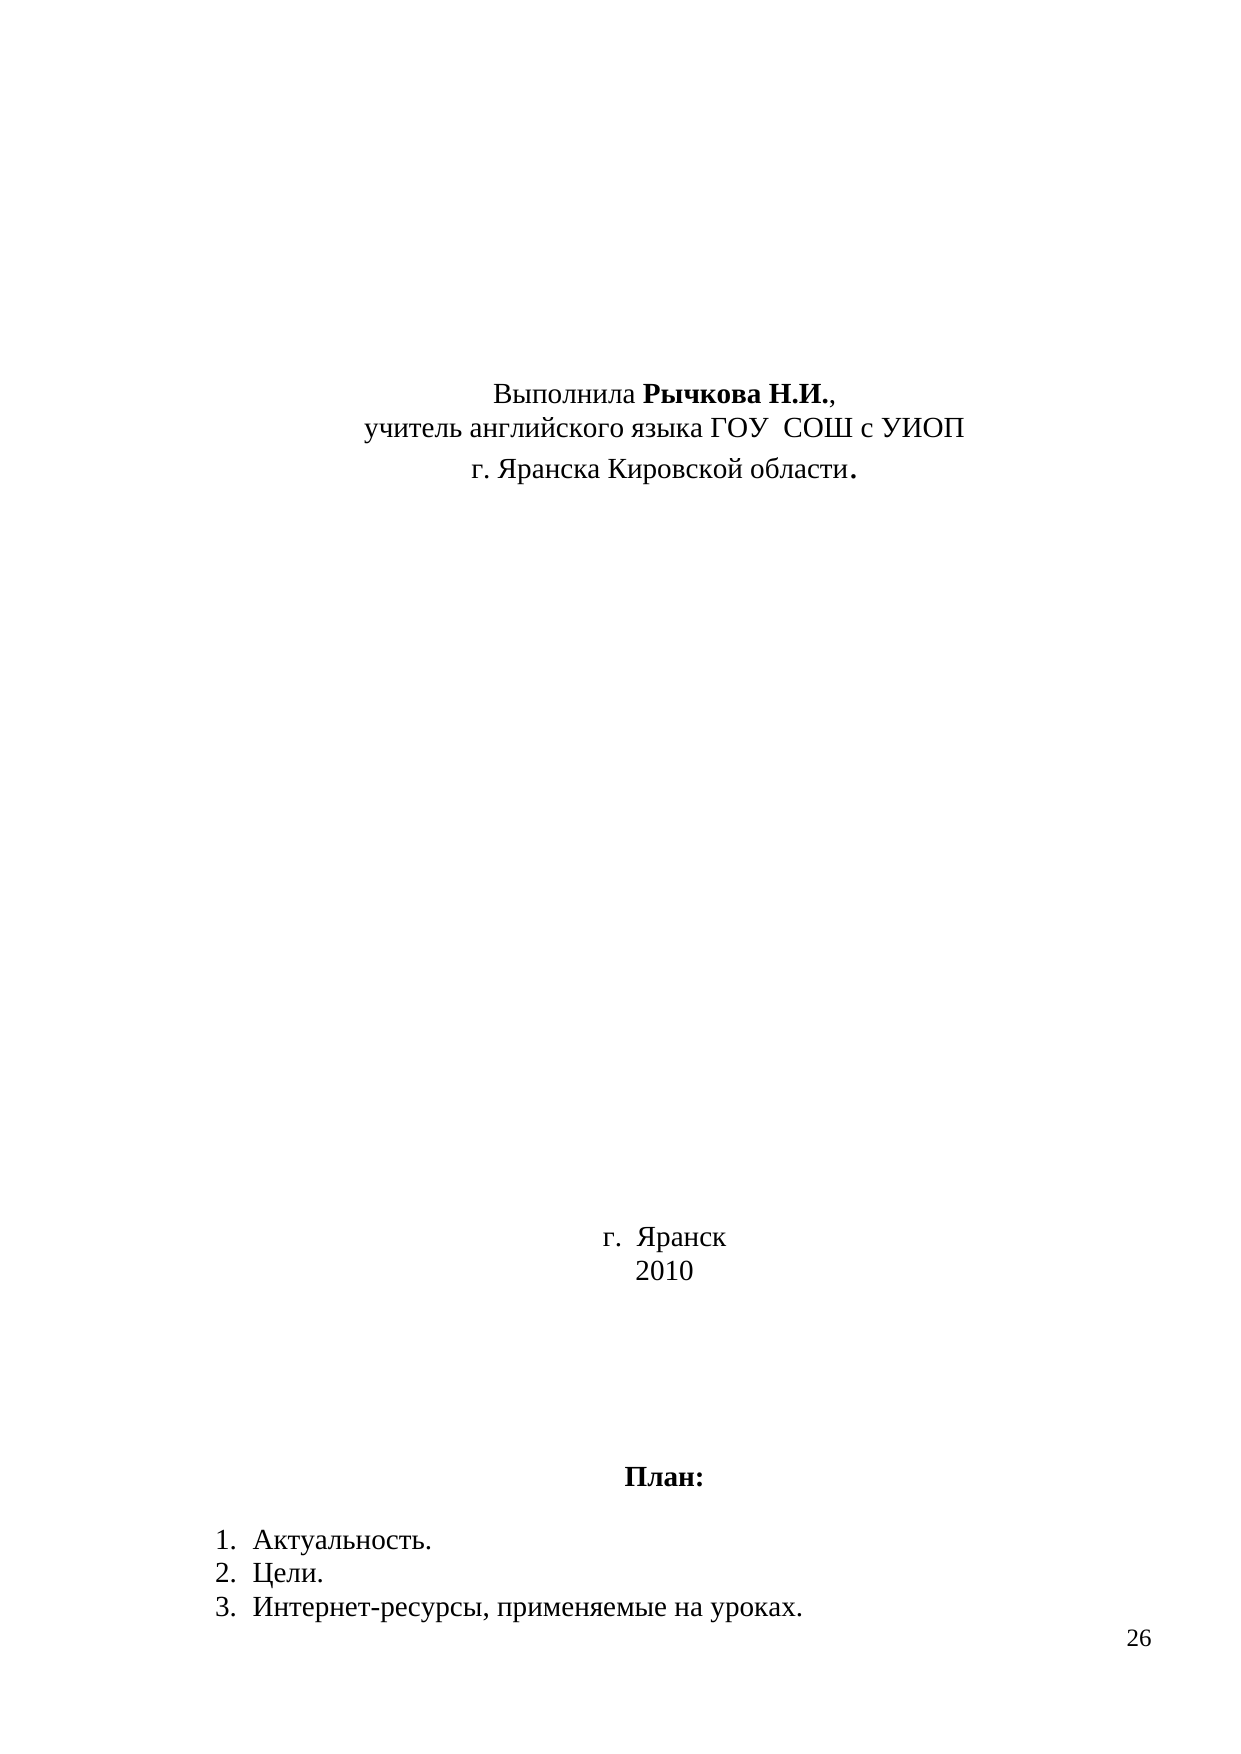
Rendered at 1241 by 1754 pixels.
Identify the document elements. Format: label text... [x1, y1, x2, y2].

text 2010 [177, 1253, 1152, 1287]
text г. Яранска Кировской области. [177, 443, 1152, 486]
text План: [177, 1459, 1152, 1493]
list Цели. [215, 1555, 1152, 1589]
list Актуальность. [215, 1522, 1152, 1555]
list Интернет-ресурсы, применяемые на уроках. [215, 1589, 1152, 1622]
text г. Яранск [177, 1219, 1152, 1253]
text учитель английского языка ГОУ СОШ с УИОП [177, 410, 1152, 443]
text Выполнила Рычкова Н.И., [177, 376, 1152, 410]
